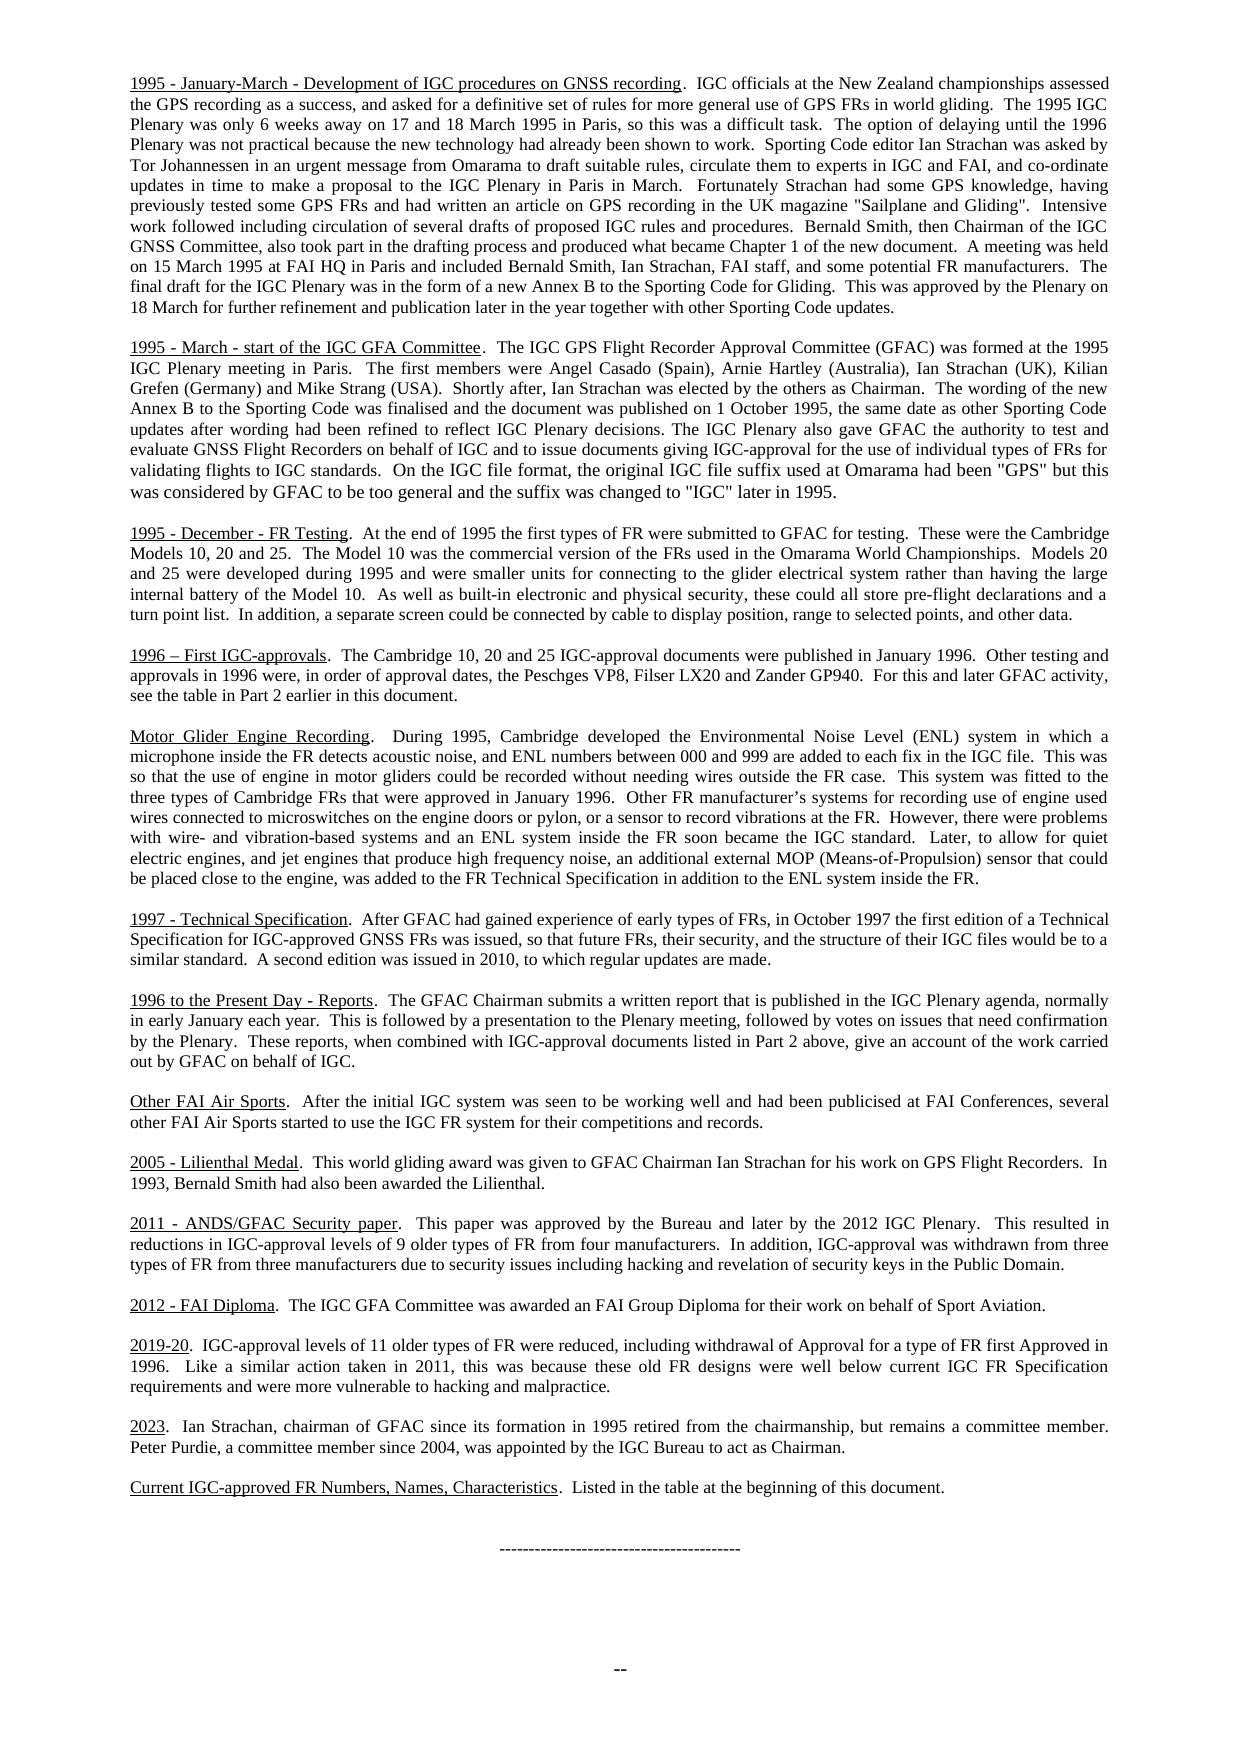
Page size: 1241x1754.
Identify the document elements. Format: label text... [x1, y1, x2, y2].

text Current IGC-approved FR Numbers, Names, Characteristics. Listed in the table at the beginning of this document. [130, 1477, 1110, 1498]
text Other FAI Air Sports. After the initial IGC system was seen to be working well and had been publicised at FAI Conferences, several other FAI Air Sports started to use the IGC FR system for their competitions and records. [130, 1091, 1110, 1132]
text 2005 - Lilienthal Medal. This world gliding award was given to GFAC Chairman Ian Strachan for his work on GPS Flight Recorders. In 1993, Bernald Smith had also been awarded the Lilienthal. [130, 1152, 1110, 1193]
text 1996 – First IGC-approvals. The Cambridge 10, 20 and 25 IGC-approval documents were published in January 1996. Other testing and approvals in 1996 were, in order of approval dates, the Peschges VP8, Filser LX20 and Zander GP940. For this and later GFAC activity, see the table in Part 2 earlier in this document. [130, 644, 1110, 705]
text 1997 - Technical Specification. After GFAC had gained experience of early types of FRs, in October 1997 the first edition of a Technical Specification for IGC-approved GNSS FRs was issued, so that future FRs, their security, and the structure of their IGC files would be to a similar standard. A second edition was issued in 2010, to which regular updates are made. [130, 908, 1110, 969]
text ----------------------------------------- [130, 1538, 1110, 1558]
text 2012 - FAI Diploma. The IGC GFA Committee was awarded an FAI Group Diploma for their work on behalf of Sport Aviation. [130, 1294, 1110, 1315]
text 1995 - December - FR Testing. At the end of 1995 the first types of FR were submitted to GFAC for testing. These were the Cambridge Models 10, 20 and 25. The Model 10 was the commercial version of the FRs used in the Omarama World Championships. Models 20 and 25 were developed during 1995 and were smaller units for connecting to the glider electrical system rather than having the large internal battery of the Model 10. As well as built-in electronic and physical security, these could all store pre-flight declarations and a turn point list. In addition, a separate screen could be connected by cable to display position, range to selected points, and other data. [130, 523, 1110, 624]
text Motor Glider Engine Recording. During 1995, Cambridge developed the Environmental Noise Level (ENL) system in which a microphone inside the FR detects acoustic noise, and ENL numbers between 000 and 999 are added to each fix in the IGC file. This was so that the use of engine in motor gliders could be recorded without needing wires outside the FR case. This system was fitted to the three types of Cambridge FRs that were approved in January 1996. Other FR manufacturer’s systems for recording use of engine used wires connected to microswitches on the engine doors or pylon, or a sensor to record vibrations at the FR. However, there were problems with wire- and vibration-based systems and an ENL system inside the FR soon became the IGC standard. Later, to allow for quiet electric engines, and jet engines that produce high frequency noise, an additional external MOP (Means-of-Propulsion) sensor that could be placed close to the engine, was added to the FR Technical Specification in addition to the ENL system inside the FR. [130, 726, 1110, 888]
text 1995 - March - start of the IGC GFA Committee. The IGC GPS Flight Recorder Approval Committee (GFAC) was formed at the 1995 IGC Plenary meeting in Paris. The first members were Angel Casado (Spain), Arnie Hartley (Australia), Ian Strachan (UK), Kilian Grefen (Germany) and Mike Strang (USA). Shortly after, Ian Strachan was elected by the others as Chairman. The wording of the new Annex B to the Sporting Code was finalised and the document was published on 1 October 1995, the same date as other Sporting Code updates after wording had been refined to reflect IGC Plenary decisions. The IGC Plenary also gave GFAC the authority to test and evaluate GNSS Flight Recorders on behalf of IGC and to issue documents giving IGC-approval for the use of individual types of FRs for validating flights to IGC standards. On the IGC file format, the original IGC file suffix used at Omarama had been "GPS" but this was considered by GFAC to be too general and the suffix was changed to "IGC" later in 1995. [130, 337, 1110, 502]
text 2023. Ian Strachan, chairman of GFAC since its formation in 1995 retired from the chairmanship, but remains a committee member. Peter Purdie, a committee member since 2004, was appointed by the IGC Bureau to act as Chairman. [130, 1416, 1110, 1457]
text 1995 - January-March - Development of IGC procedures on GNSS recording. IGC officials at the New Zealand championships assessed the GPS recording as a success, and asked for a definitive set of rules for more general use of GPS FRs in world gliding. The 1995 IGC Plenary was only 6 weeks away on 17 and 18 March 1995 in Paris, so this was a difficult task. The option of delaying until the 1996 Plenary was not practical because the new technology had already been shown to work. Sporting Code editor Ian Strachan was asked by Tor Johannessen in an urgent message from Omarama to draft suitable rules, circulate them to experts in IGC and FAI, and co-ordinate updates in time to make a proposal to the IGC Plenary in Paris in March. Fortunately Strachan had some GPS knowledge, having previously tested some GPS FRs and had written an article on GPS recording in the UK magazine "Sailplane and Gliding". Intensive work followed including circulation of several drafts of proposed IGC rules and procedures. Bernald Smith, then Chairman of the IGC GNSS Committee, also took part in the drafting process and produced what became Chapter 1 of the new document. A meeting was held on 15 March 1995 at FAI HQ in Paris and included Bernald Smith, Ian Strachan, FAI staff, and some potential FR manufacturers. The final draft for the IGC Plenary was in the form of a new Annex B to the Sporting Code for Gliding. This was approved by the Plenary on 18 March for further refinement and publication later in the year together with other Sporting Code updates. [130, 73, 1110, 317]
text 1996 to the Present Day - Reports. The GFAC Chairman submits a written report that is published in the IGC Plenary agenda, normally in early January each year. This is followed by a presentation to the Plenary meeting, followed by votes on issues that need confirmation by the Plenary. These reports, when combined with IGC-approval documents listed in Part 2 above, give an account of the work carried out by GFAC on behalf of IGC. [130, 990, 1110, 1071]
text 2011 - ANDS/GFAC Security paper. This paper was approved by the Bureau and later by the 2012 IGC Plenary. This resulted in reductions in IGC-approval levels of 9 older types of FR from four manufacturers. In addition, IGC-approval was withdrawn from three types of FR from three manufacturers due to security issues including hacking and revelation of security keys in the Public Domain. [130, 1213, 1110, 1274]
text 2019-20. IGC-approval levels of 11 older types of FR were reduced, including withdrawal of Approval for a type of FR first Approved in 1996. Like a similar action taken in 2011, this was because these old FR designs were well below current IGC FR Specification requirements and were more vulnerable to hacking and malpractice. [130, 1335, 1110, 1396]
